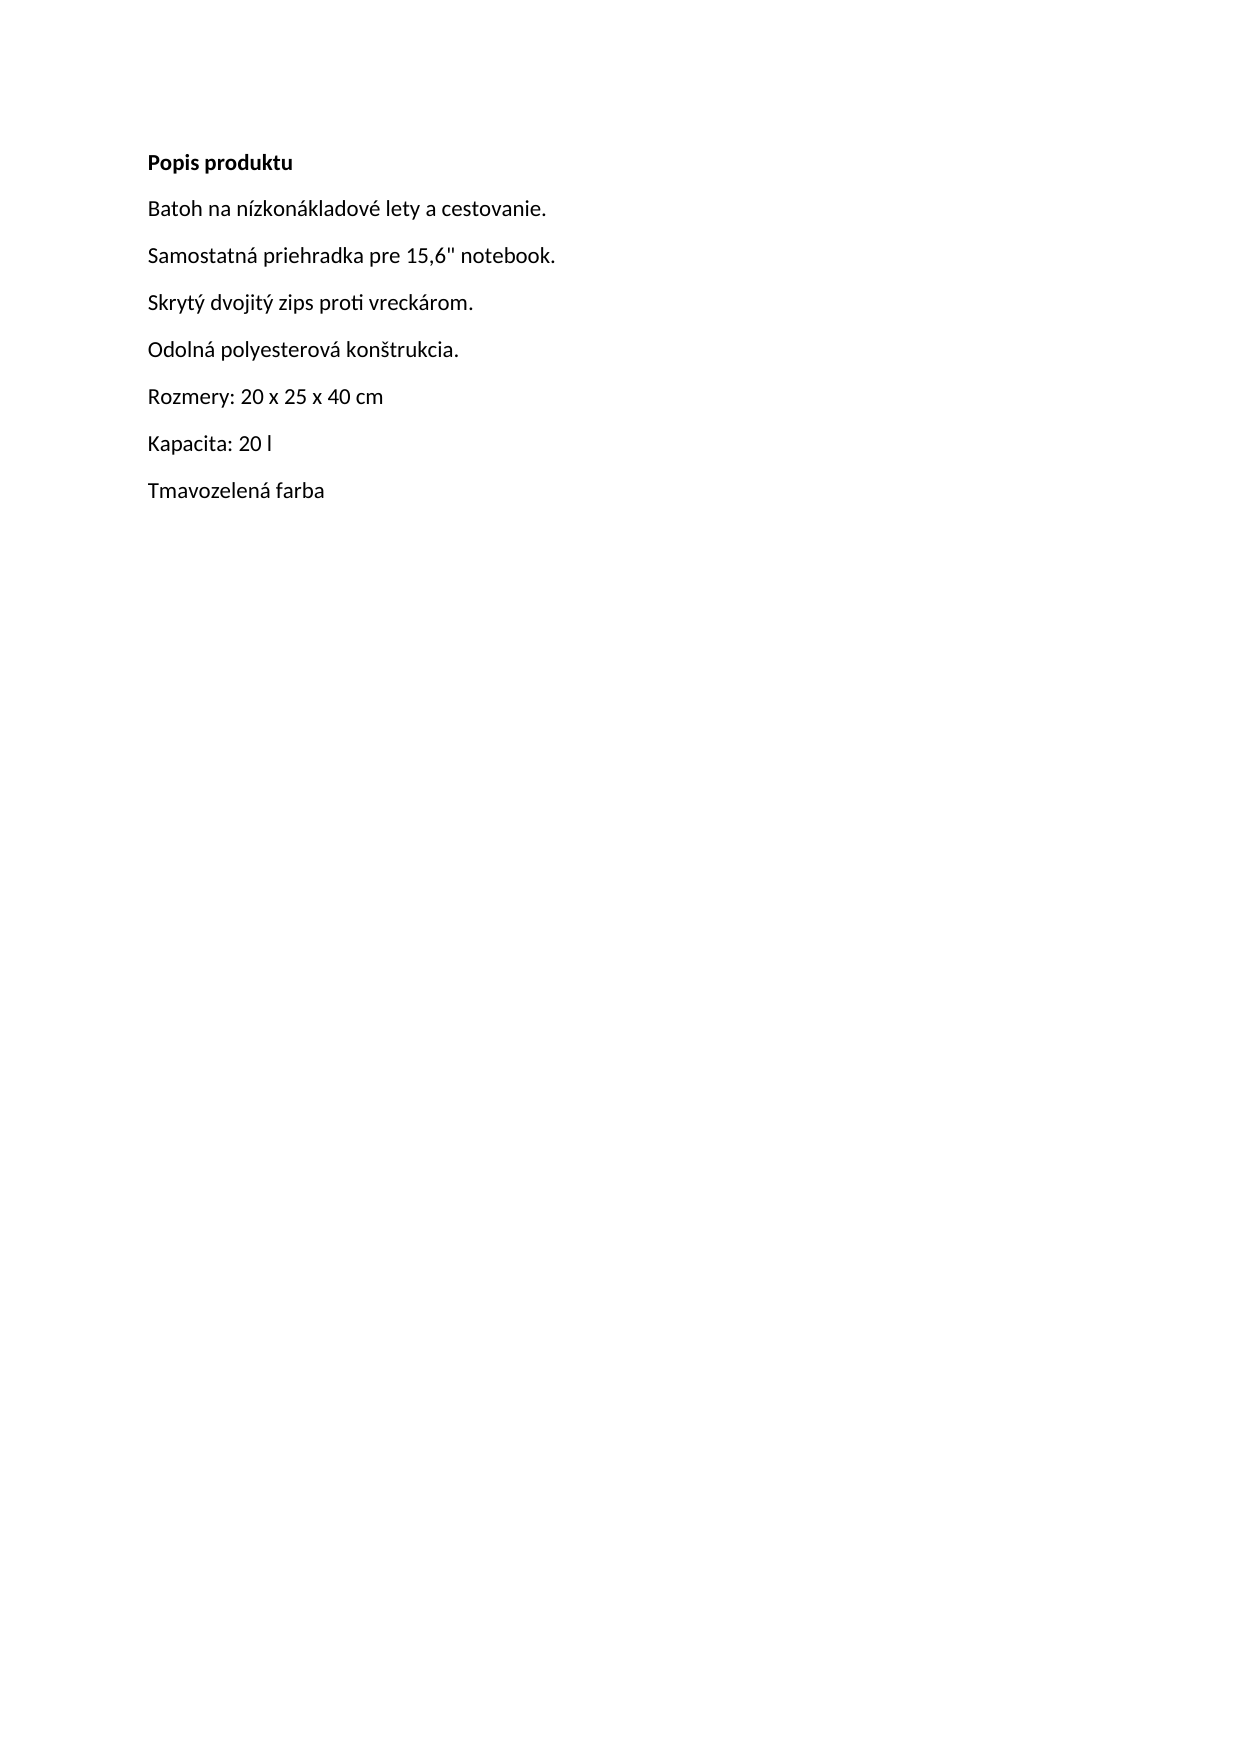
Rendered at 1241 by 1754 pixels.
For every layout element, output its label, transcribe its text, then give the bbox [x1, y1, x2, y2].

text Odolná polyesterová konštrukcia. [148, 335, 1093, 363]
text Popis produktu [148, 148, 1093, 176]
text Tmavozelená farba [148, 476, 1093, 504]
text Batoh na nízkonákladové lety a cestovanie. [148, 194, 1093, 222]
text Rozmery: 20 x 25 x 40 cm [148, 382, 1093, 410]
text Skrytý dvojitý zips proti vreckárom. [148, 288, 1093, 316]
text Samostatná priehradka pre 15,6" notebook. [148, 241, 1093, 269]
text Kapacita: 20 l [148, 429, 1093, 457]
